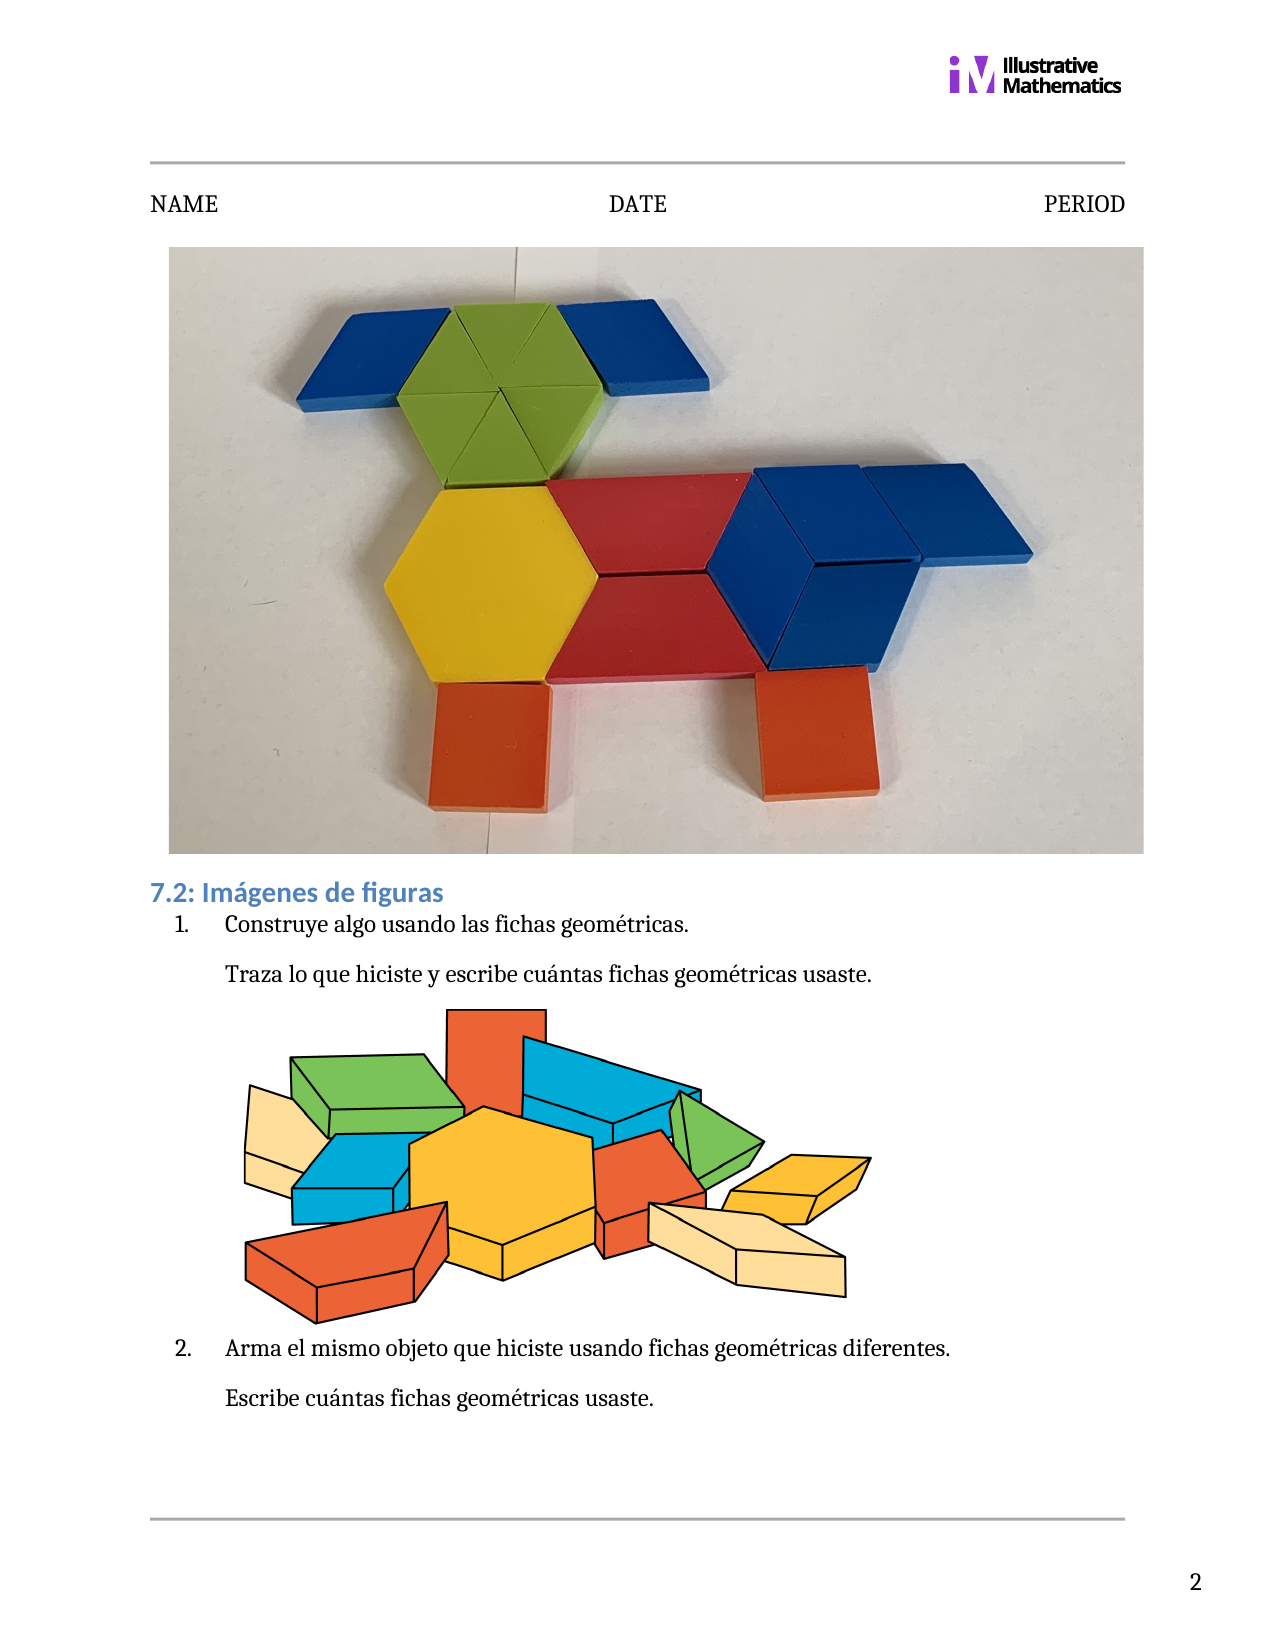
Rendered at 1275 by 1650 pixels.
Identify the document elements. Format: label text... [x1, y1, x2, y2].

list Arma el mismo objeto que hiciste usando fichas geométricas diferentes. [175, 1334, 1125, 1363]
list Construye algo usando las fichas geométricas. [175, 910, 1125, 939]
subtitle 7.2: Imágenes de figuras [150, 874, 1125, 910]
picture [168, 247, 1144, 854]
picture [243, 1009, 872, 1325]
list Escribe cuántas fichas geométricas usaste. [175, 1384, 1125, 1412]
list Traza lo que hiciste y escribe cuántas fichas geométricas usaste. [175, 959, 1125, 988]
picture [949, 55, 1121, 93]
